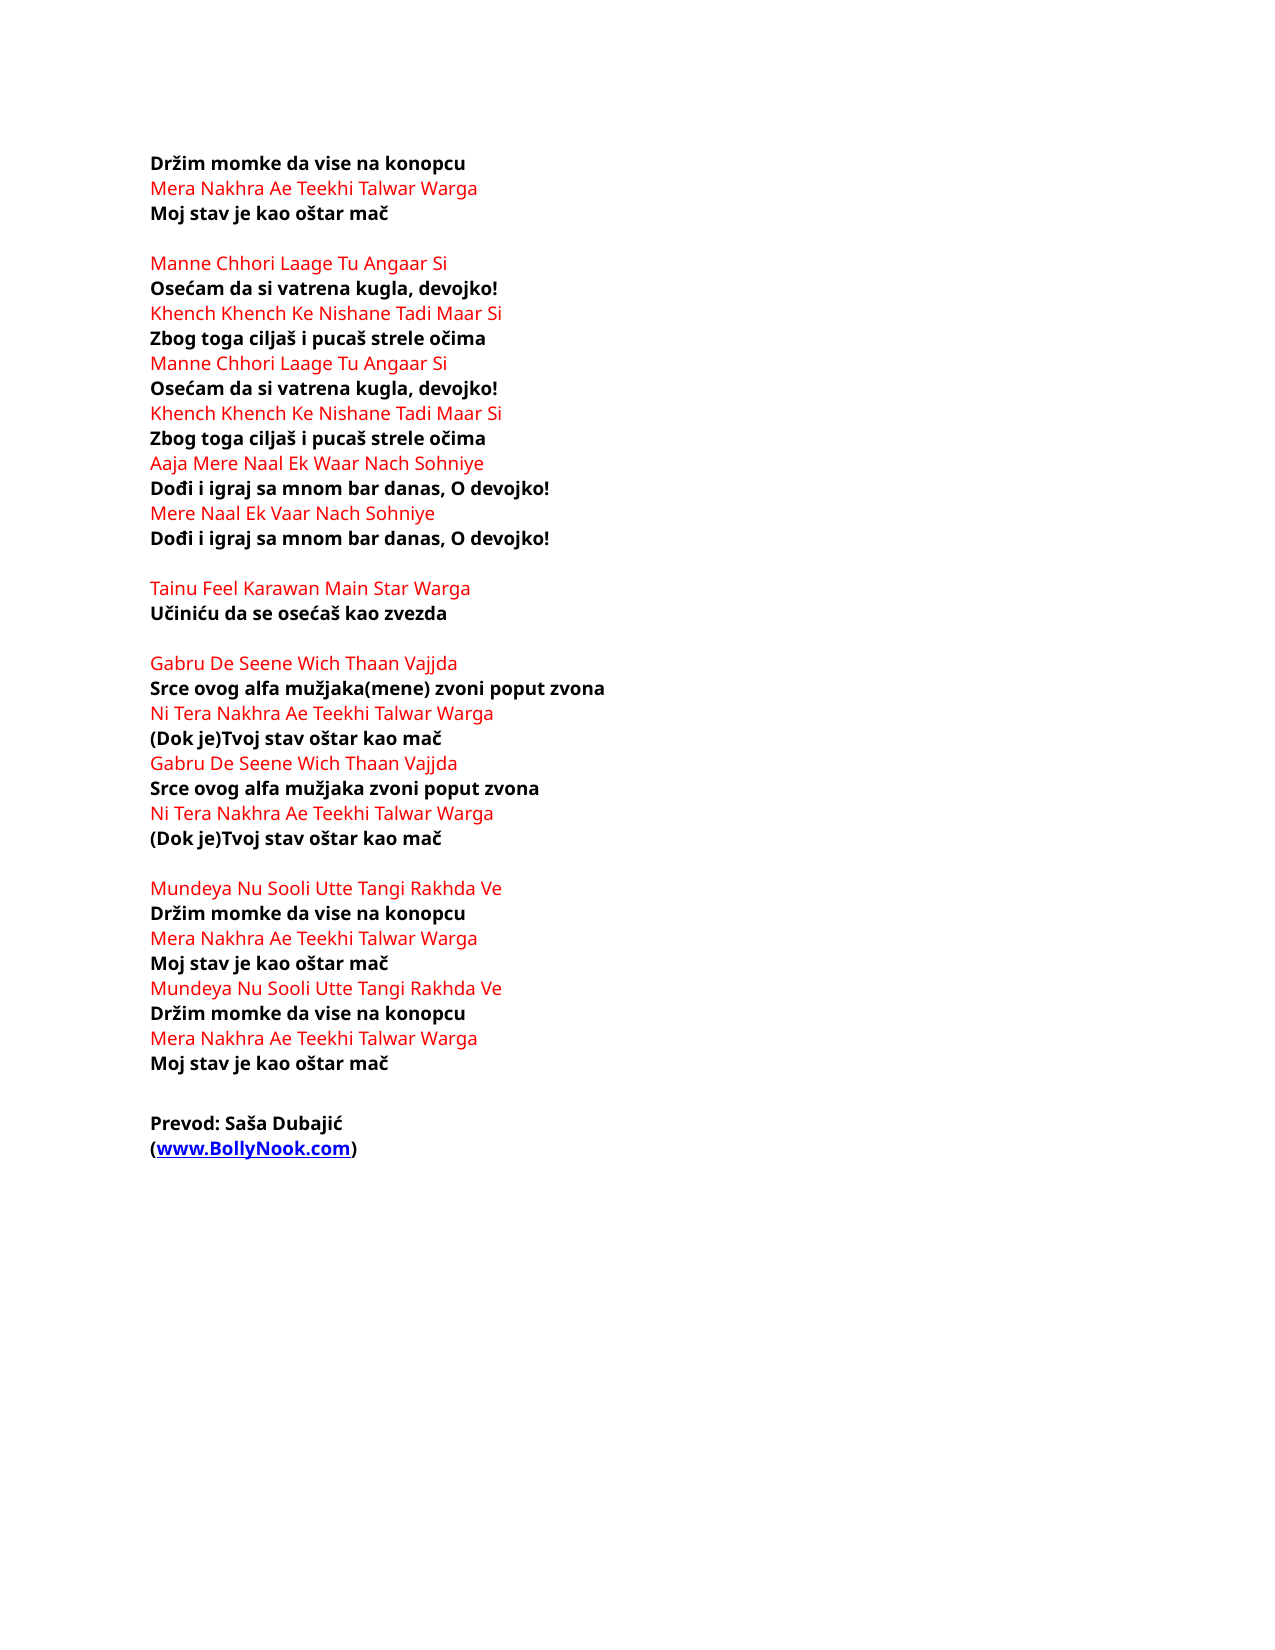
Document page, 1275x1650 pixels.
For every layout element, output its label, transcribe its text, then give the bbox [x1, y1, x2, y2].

text Prevod: Saša Dubajić [150, 1110, 1125, 1135]
text (www.BollyNook.com) [150, 1135, 1125, 1160]
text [150, 150, 1125, 1075]
